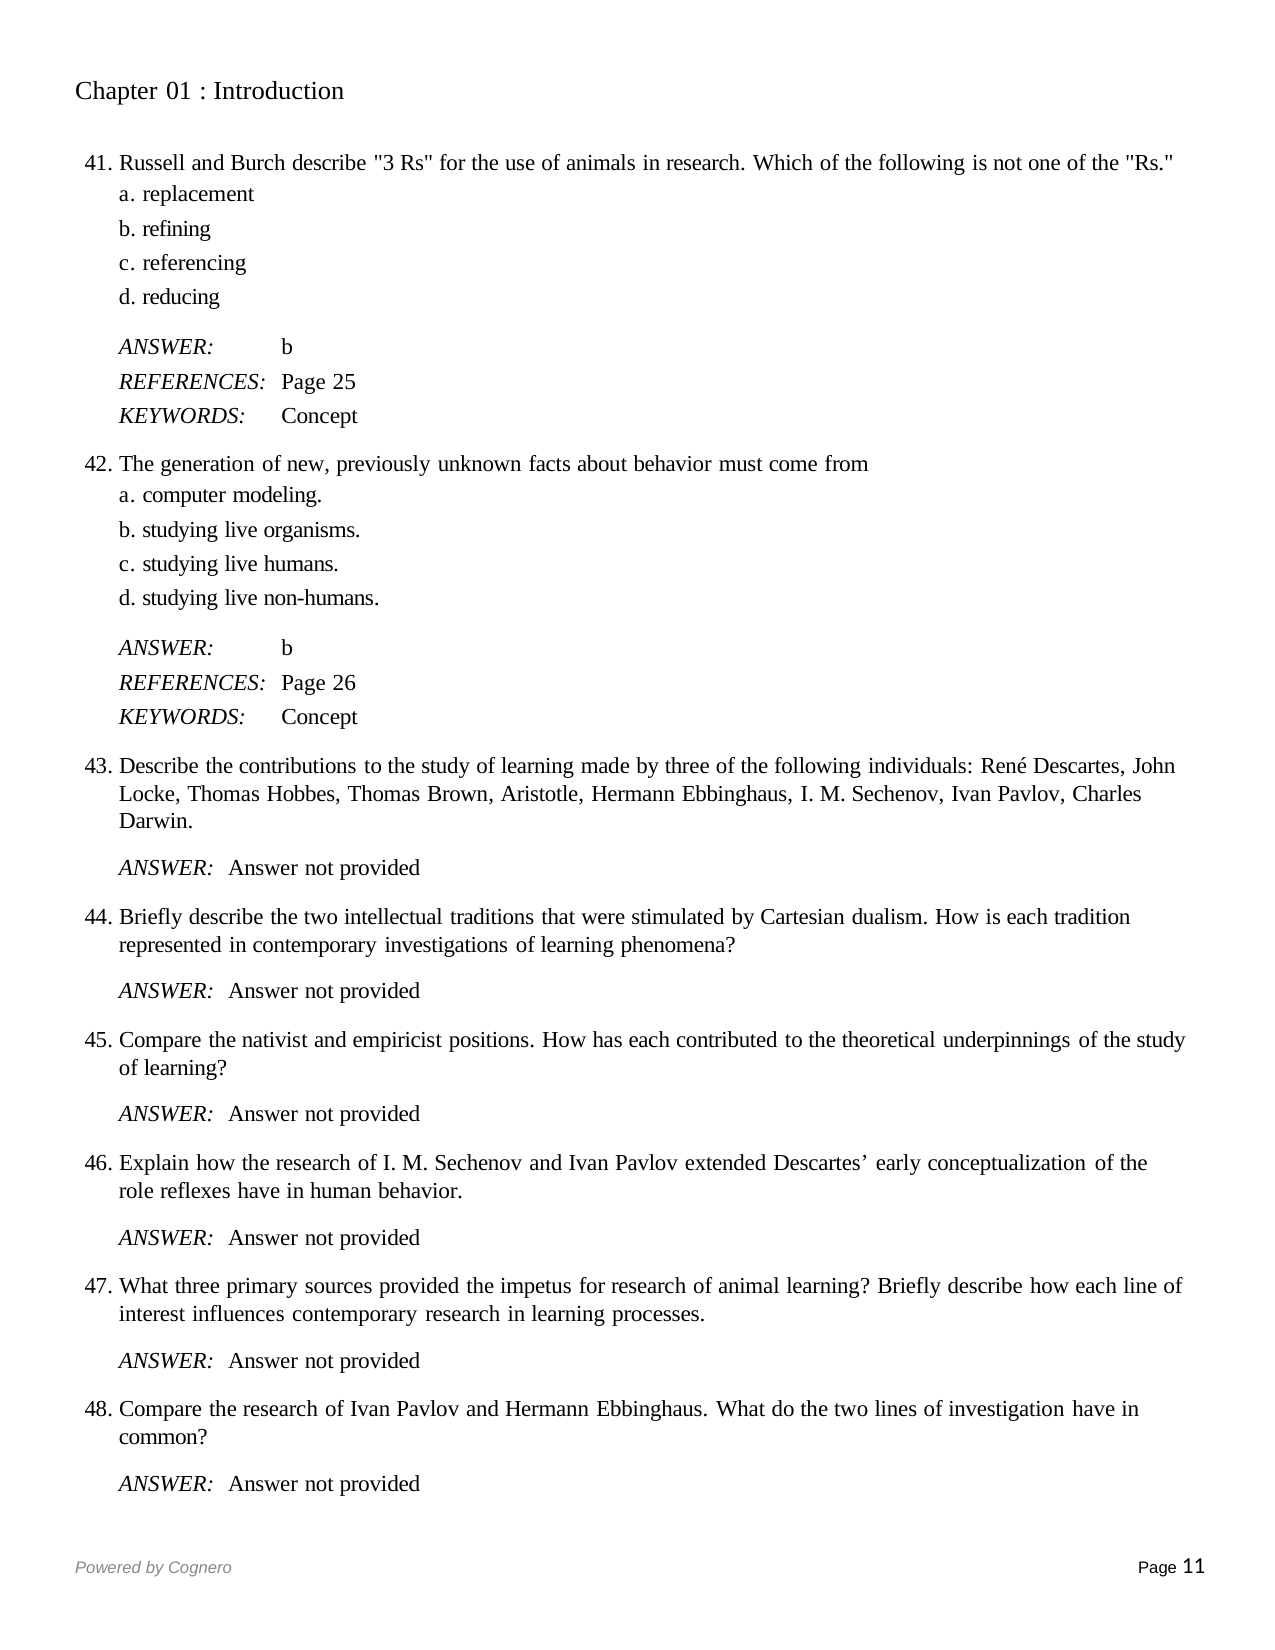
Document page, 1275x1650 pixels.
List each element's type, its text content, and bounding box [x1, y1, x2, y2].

text ANSWER: Answer not provided [119, 1470, 1212, 1497]
text 44. Briefly describe the two intellectual traditions that were stimulated by Cartesian dualism. How is each tradition represented in contemporary investigations of learning phenomena? [84, 903, 1134, 957]
text REFERENCES: Page 26 [119, 669, 1212, 695]
text 42. The generation of new, previously unknown facts about behavior must come from a. computer modeling. [84, 451, 873, 508]
text KEYWORDS: Concept [119, 703, 1212, 729]
text ANSWER: Answer not provided [119, 1347, 1212, 1373]
text 47. What three primary sources provided the impetus for research of animal learning? Briefly describe how each line of interest influences contemporary research in learning processes. [84, 1272, 1184, 1327]
text 41. Russell and Burch describe "3 Rs" for the use of animals in research. Which of the following is not one of the "Rs." a. replacement [84, 149, 1178, 207]
text role reflexes have in human behavior. [119, 1177, 1212, 1203]
text ANSWER: Answer not provided [119, 1101, 1212, 1127]
text 46. Explain how the research of I. M. Sechenov and Ivan Pavlov extended Descartes’ early conceptualization of the [84, 1149, 1212, 1175]
text ANSWER: b [119, 333, 1212, 360]
text REFERENCES: Page 25 [119, 368, 1212, 394]
text 43. Describe the contributions to the study of learning made by three of the following individuals: René Descartes, John Locke, Thomas Hobbes, Thomas Brown, Aristotle, Hermann Ebbinghaus, I. M. Sechenov, Ivan Pavlov, Charles Darwin. [84, 752, 1178, 834]
text ANSWER: Answer not provided [119, 854, 1212, 881]
text d. studying live non-humans. [119, 584, 1212, 611]
text ANSWER: b [119, 634, 1212, 661]
text ANSWER: Answer not provided [119, 1224, 1212, 1250]
text b. studying live organisms. c. studying live humans. [119, 516, 365, 576]
text 48. Compare the research of Ivan Pavlov and Hermann Ebbinghaus. What do the two lines of investigation have in common? [84, 1396, 1140, 1450]
text KEYWORDS: Concept [119, 402, 1212, 428]
text 45. Compare the nativist and empiricist positions. How has each contributed to the theoretical underpinnings of the study of learning? [84, 1026, 1188, 1080]
text ANSWER: Answer not provided [119, 977, 1212, 1004]
text c. referencing d. reducing [119, 249, 253, 309]
text b. refining [119, 215, 1212, 241]
